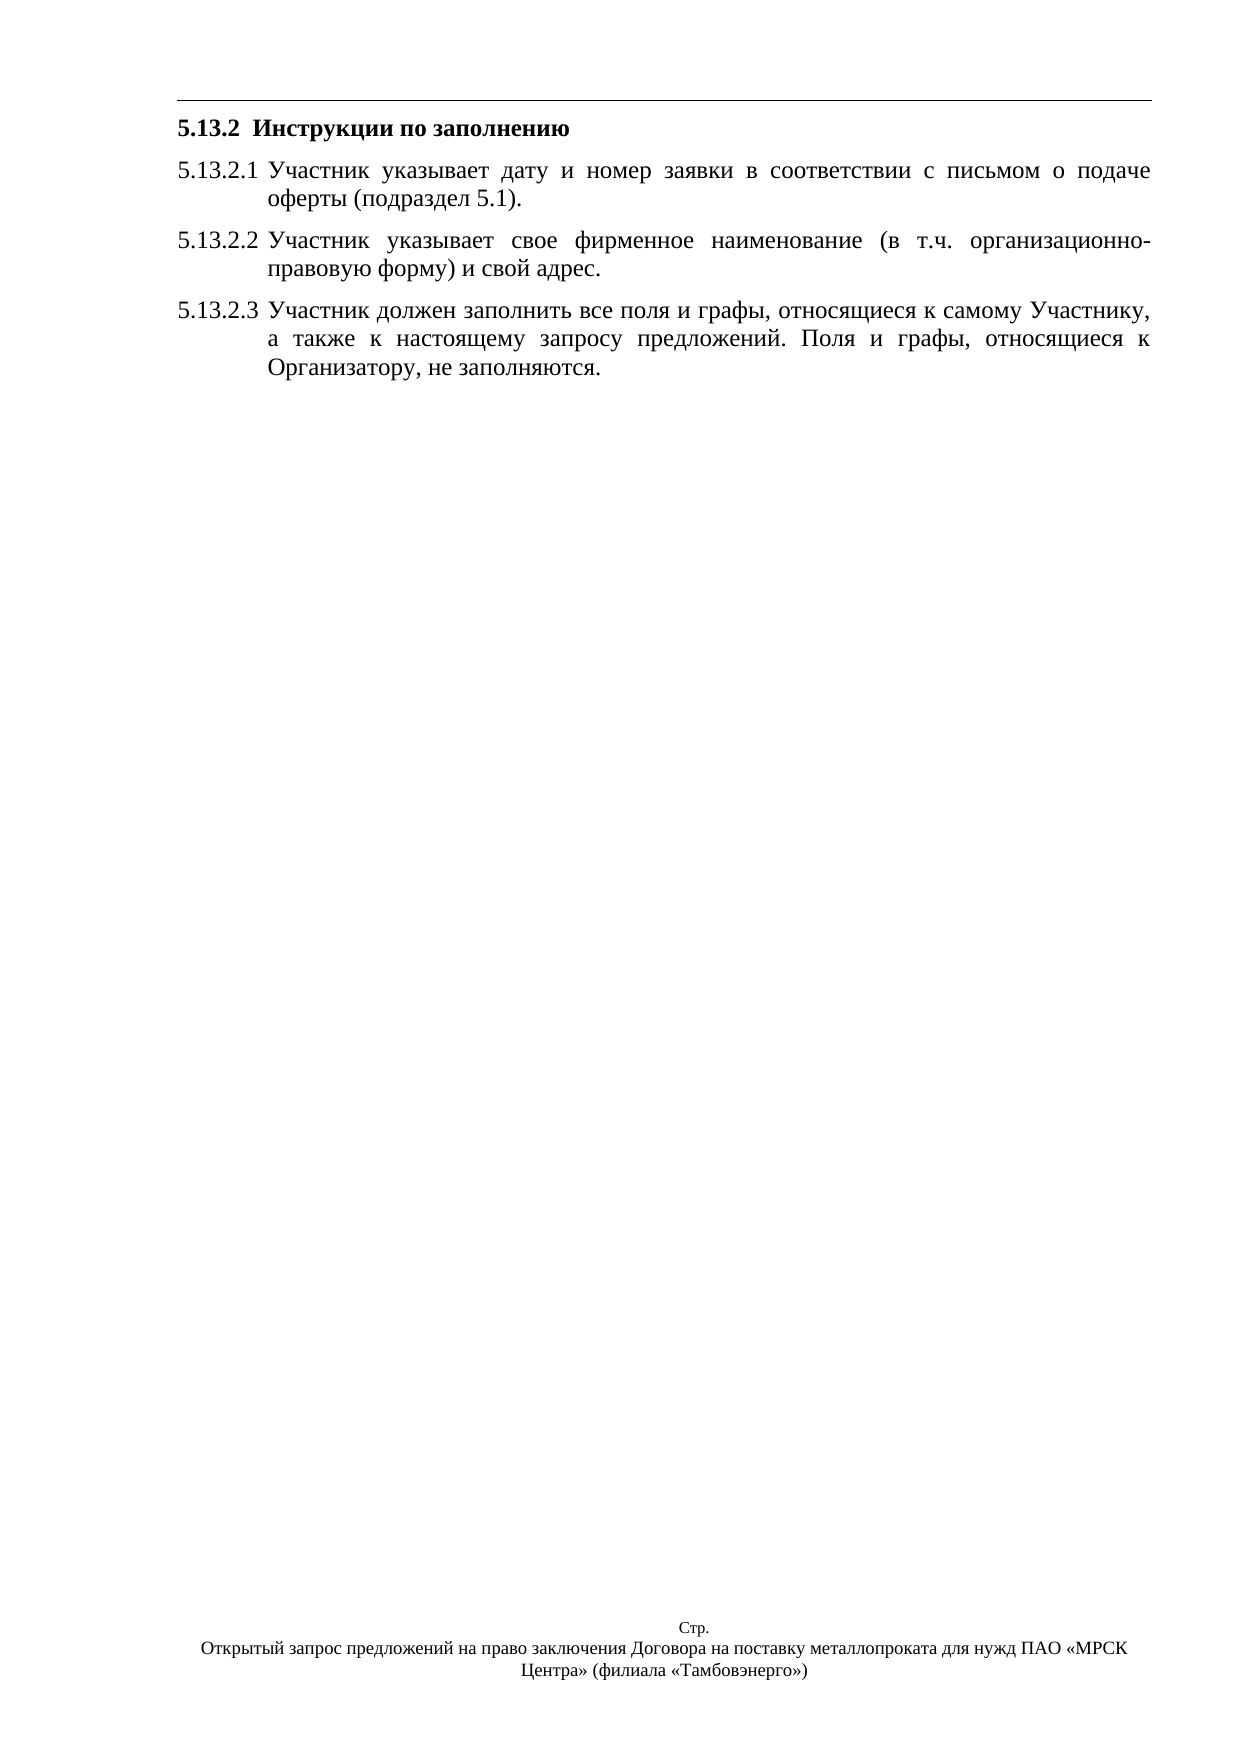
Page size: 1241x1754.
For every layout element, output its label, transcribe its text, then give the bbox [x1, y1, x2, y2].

subtitle Инструкции по заполнению [177, 113, 1152, 142]
list Участник указывает дату и номер заявки в соответствии с письмом о подаче оферты (подраздел 5.1). [177, 155, 1152, 212]
list Участник должен заполнить все поля и графы, относящиеся к самому Участнику, а также к настоящему запросу предложений. Поля и графы, относящиеся к Организатору, не заполняются. [177, 295, 1152, 381]
list Участник указывает свое фирменное наименование (в т.ч. организационно-правовую форму) и свой адрес. [177, 225, 1152, 282]
